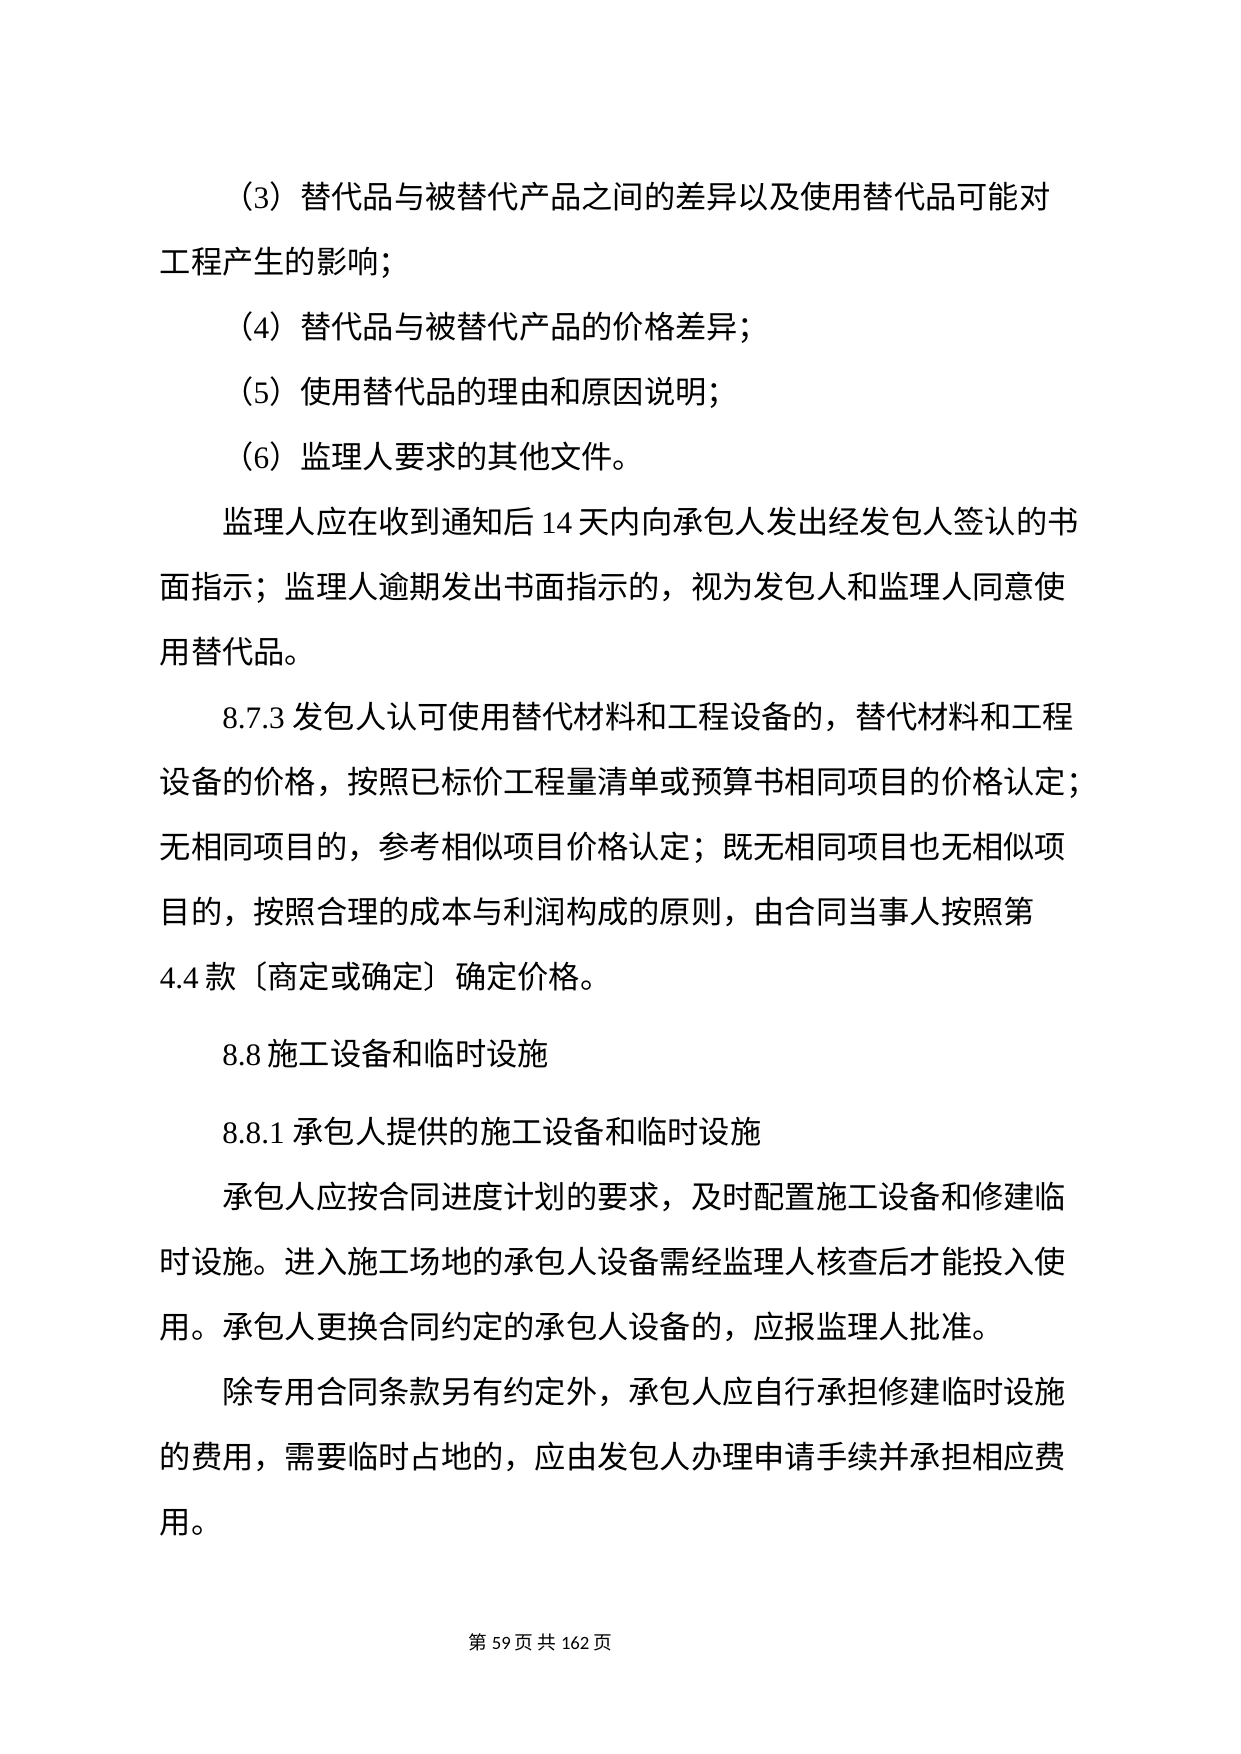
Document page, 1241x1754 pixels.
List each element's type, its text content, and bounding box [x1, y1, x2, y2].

text 8.7.3 发包人认可使用替代材料和工程设备的，替代材料和工程设备的价格，按照已标价工程量清单或预算书相同项目的价格认定；无相同项目的，参考相似项目价格认定；既无相同项目也无相似项目的，按照合理的成本与利润构成的原则，由合同当事人按照第4.4款〔商定或确定〕确定价格。 [159, 682, 1078, 1007]
text 8.8.1 承包人提供的施工设备和临时设施 [159, 1097, 1078, 1162]
text （4）替代品与被替代产品的价格差异； [159, 292, 1078, 357]
text 承包人应按合同进度计划的要求，及时配置施工设备和修建临时设施。进入施工场地的承包人设备需经监理人核查后才能投入使用。承包人更换合同约定的承包人设备的，应报监理人批准。 [159, 1162, 1078, 1357]
text 监理人应在收到通知后14天内向承包人发出经发包人签认的书面指示；监理人逾期发出书面指示的，视为发包人和监理人同意使用替代品。 [159, 487, 1078, 682]
text （3）替代品与被替代产品之间的差异以及使用替代品可能对工程产生的影响； [159, 162, 1078, 292]
text 8.8施工设备和临时设施 [159, 1019, 1078, 1084]
text 除专用合同条款另有约定外，承包人应自行承担修建临时设施的费用，需要临时占地的，应由发包人办理申请手续并承担相应费用。 [159, 1357, 1078, 1552]
text （6）监理人要求的其他文件。 [159, 422, 1078, 487]
text （5）使用替代品的理由和原因说明； [159, 357, 1078, 422]
